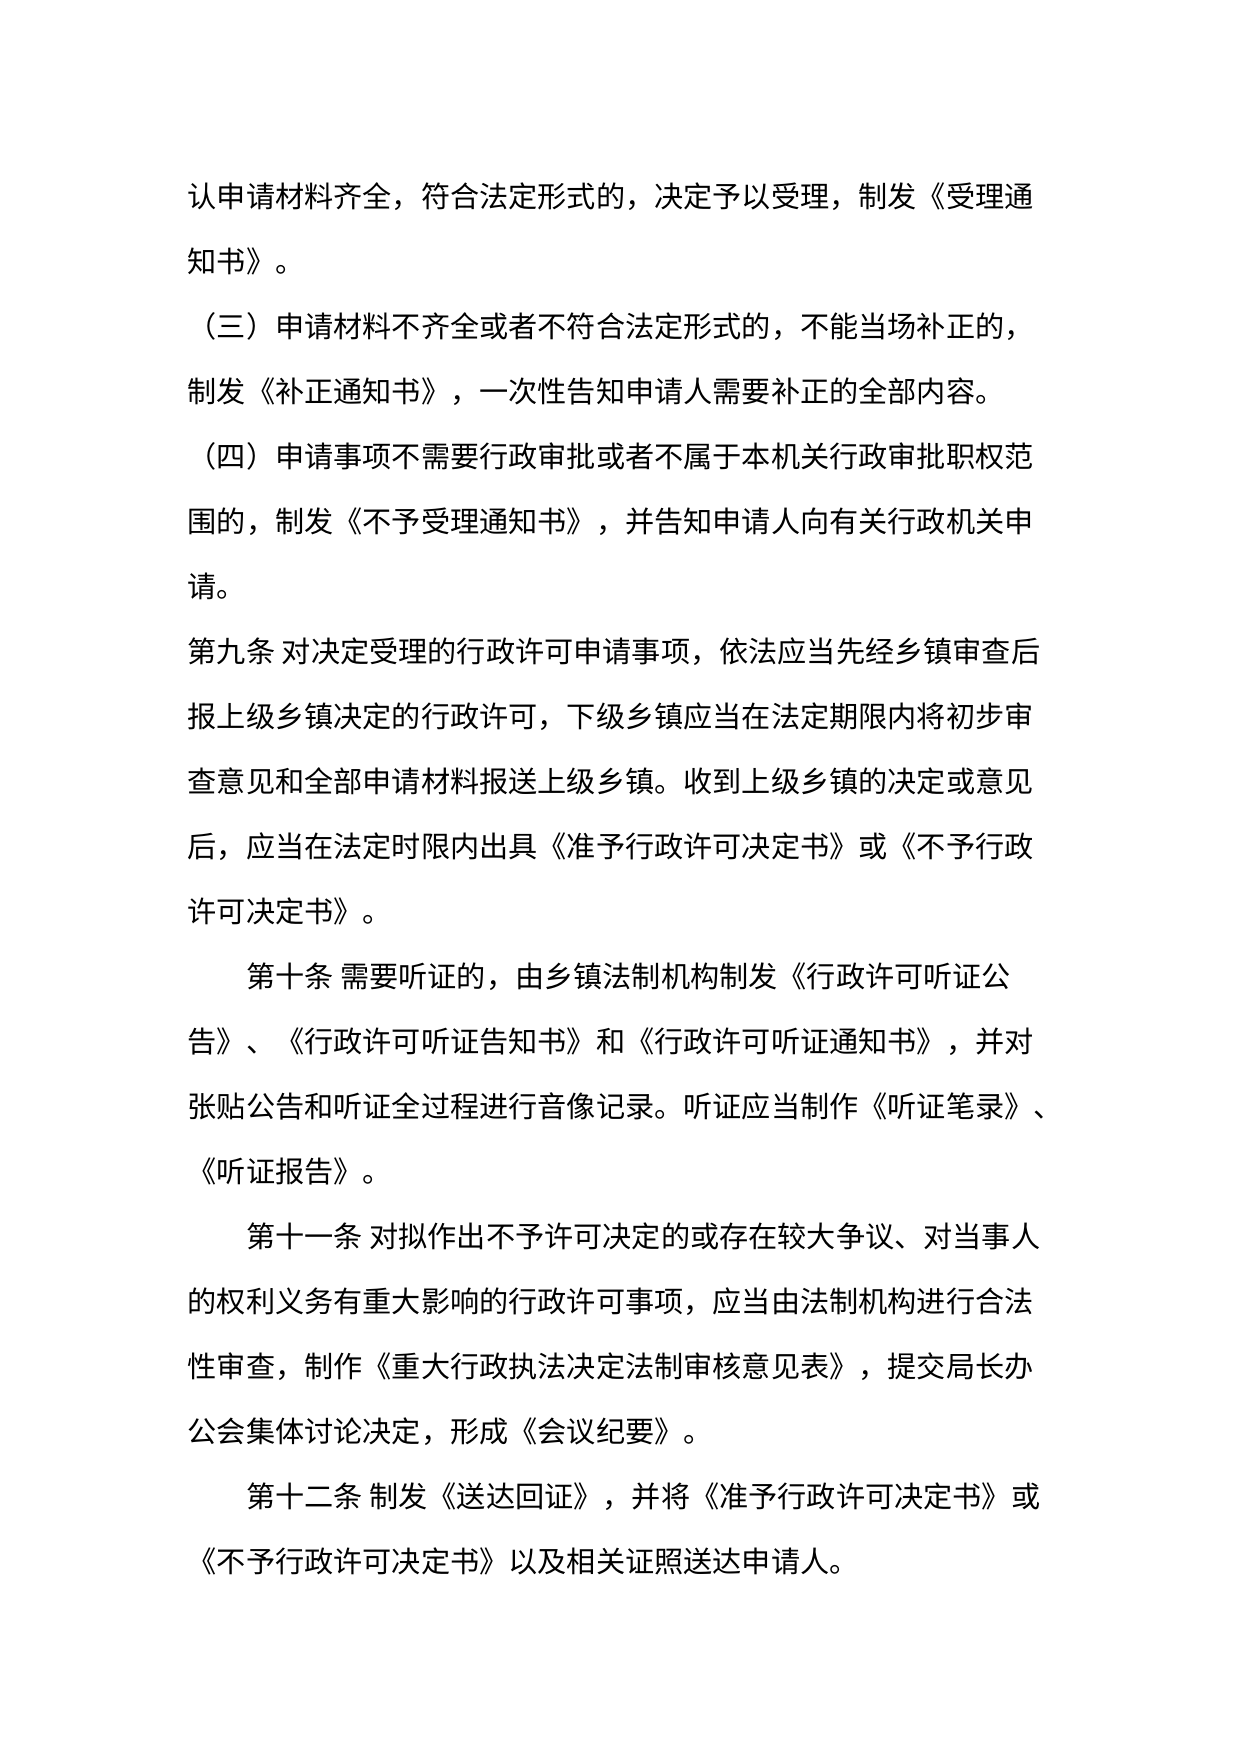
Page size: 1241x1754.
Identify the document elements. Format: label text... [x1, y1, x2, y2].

text 第十一条 对拟作出不予许可决定的或存在较大争议、对当事人的权利义务有重大影响的行政许可事项，应当由法制机构进行合法性审查，制作《重大行政执法决定法制审核意见表》，提交局长办公会集体讨论决定，形成《会议纪要》。 [187, 1202, 1053, 1462]
text （四）申请事项不需要行政审批或者不属于本机关行政审批职权范围的，制发《不予受理通知书》，并告知申请人向有关行政机关申请。 [187, 422, 1053, 617]
text 第十二条 制发《送达回证》，并将《准予行政许可决定书》或《不予行政许可决定书》以及相关证照送达申请人。 [187, 1462, 1053, 1592]
text 第九条 对决定受理的行政许可申请事项，依法应当先经乡镇审查后报上级乡镇决定的行政许可，下级乡镇应当在法定期限内将初步审查意见和全部申请材料报送上级乡镇。收到上级乡镇的决定或意见后，应当在法定时限内出具《准予行政许可决定书》或《不予行政许可决定书》。 [187, 617, 1053, 942]
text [187, 162, 1053, 292]
text （三）申请材料不齐全或者不符合法定形式的，不能当场补正的，制发《补正通知书》，一次性告知申请人需要补正的全部内容。 [187, 292, 1053, 422]
text 第十条 需要听证的，由乡镇法制机构制发《行政许可听证公告》、《行政许可听证告知书》和《行政许可听证通知书》，并对张贴公告和听证全过程进行音像记录。听证应当制作《听证笔录》、《听证报告》。 [187, 942, 1053, 1202]
